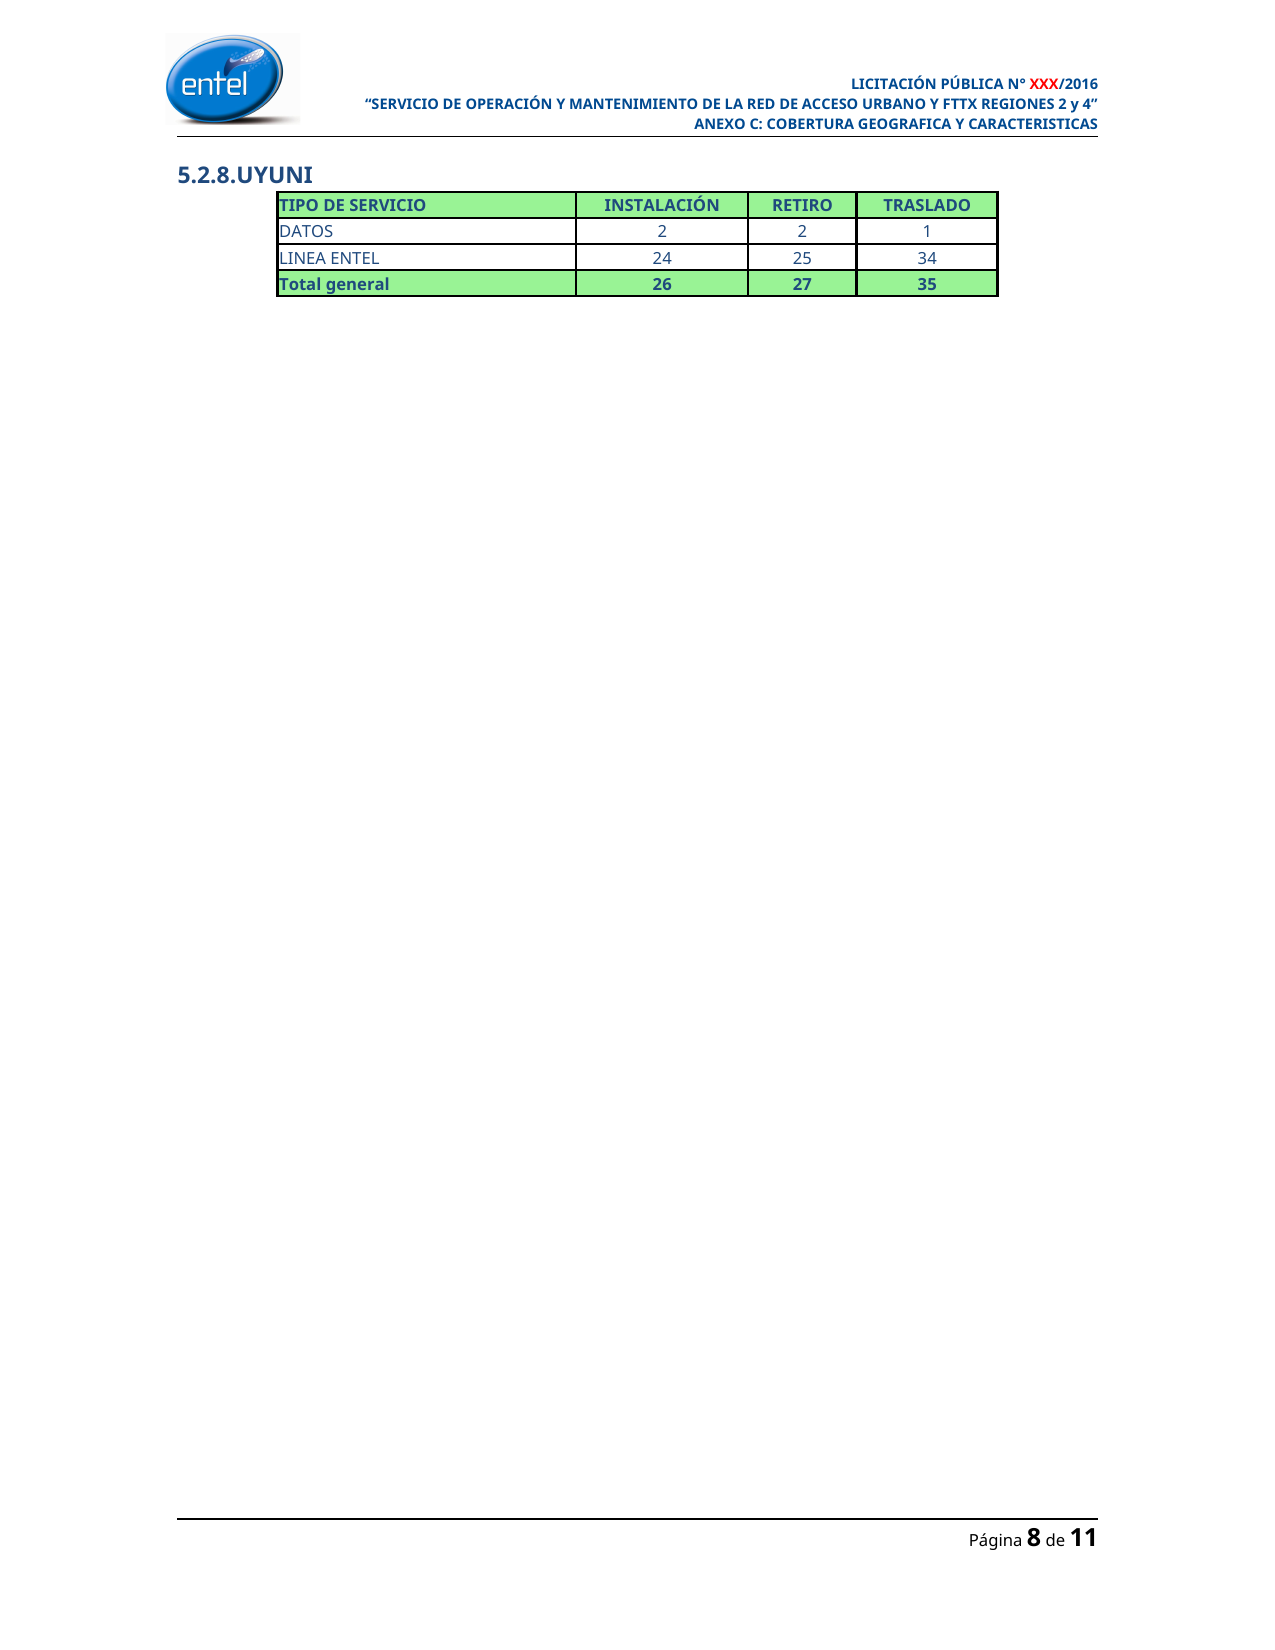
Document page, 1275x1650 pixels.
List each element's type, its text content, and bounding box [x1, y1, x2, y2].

table_header INSTALACIÓN [577, 193, 747, 217]
table_cell 25 [749, 245, 855, 269]
table_header RETIRO [749, 193, 855, 217]
table_cell Total general [279, 271, 575, 295]
table_cell 35 [858, 271, 996, 295]
table_cell 1 [858, 219, 996, 243]
table_cell DATOS [279, 219, 575, 243]
subtitle UYUNI [177, 159, 1098, 191]
table_cell 2 [749, 219, 855, 243]
table_header TIPO DE SERVICIO [279, 193, 575, 217]
table_cell 24 [577, 245, 747, 269]
table_cell 2 [577, 219, 747, 243]
table_header TRASLADO [858, 193, 996, 217]
table_cell LINEA ENTEL [279, 245, 575, 269]
table_cell 27 [749, 271, 855, 295]
picture [165, 33, 301, 125]
table_cell 26 [577, 271, 747, 295]
table_cell 34 [858, 245, 996, 269]
